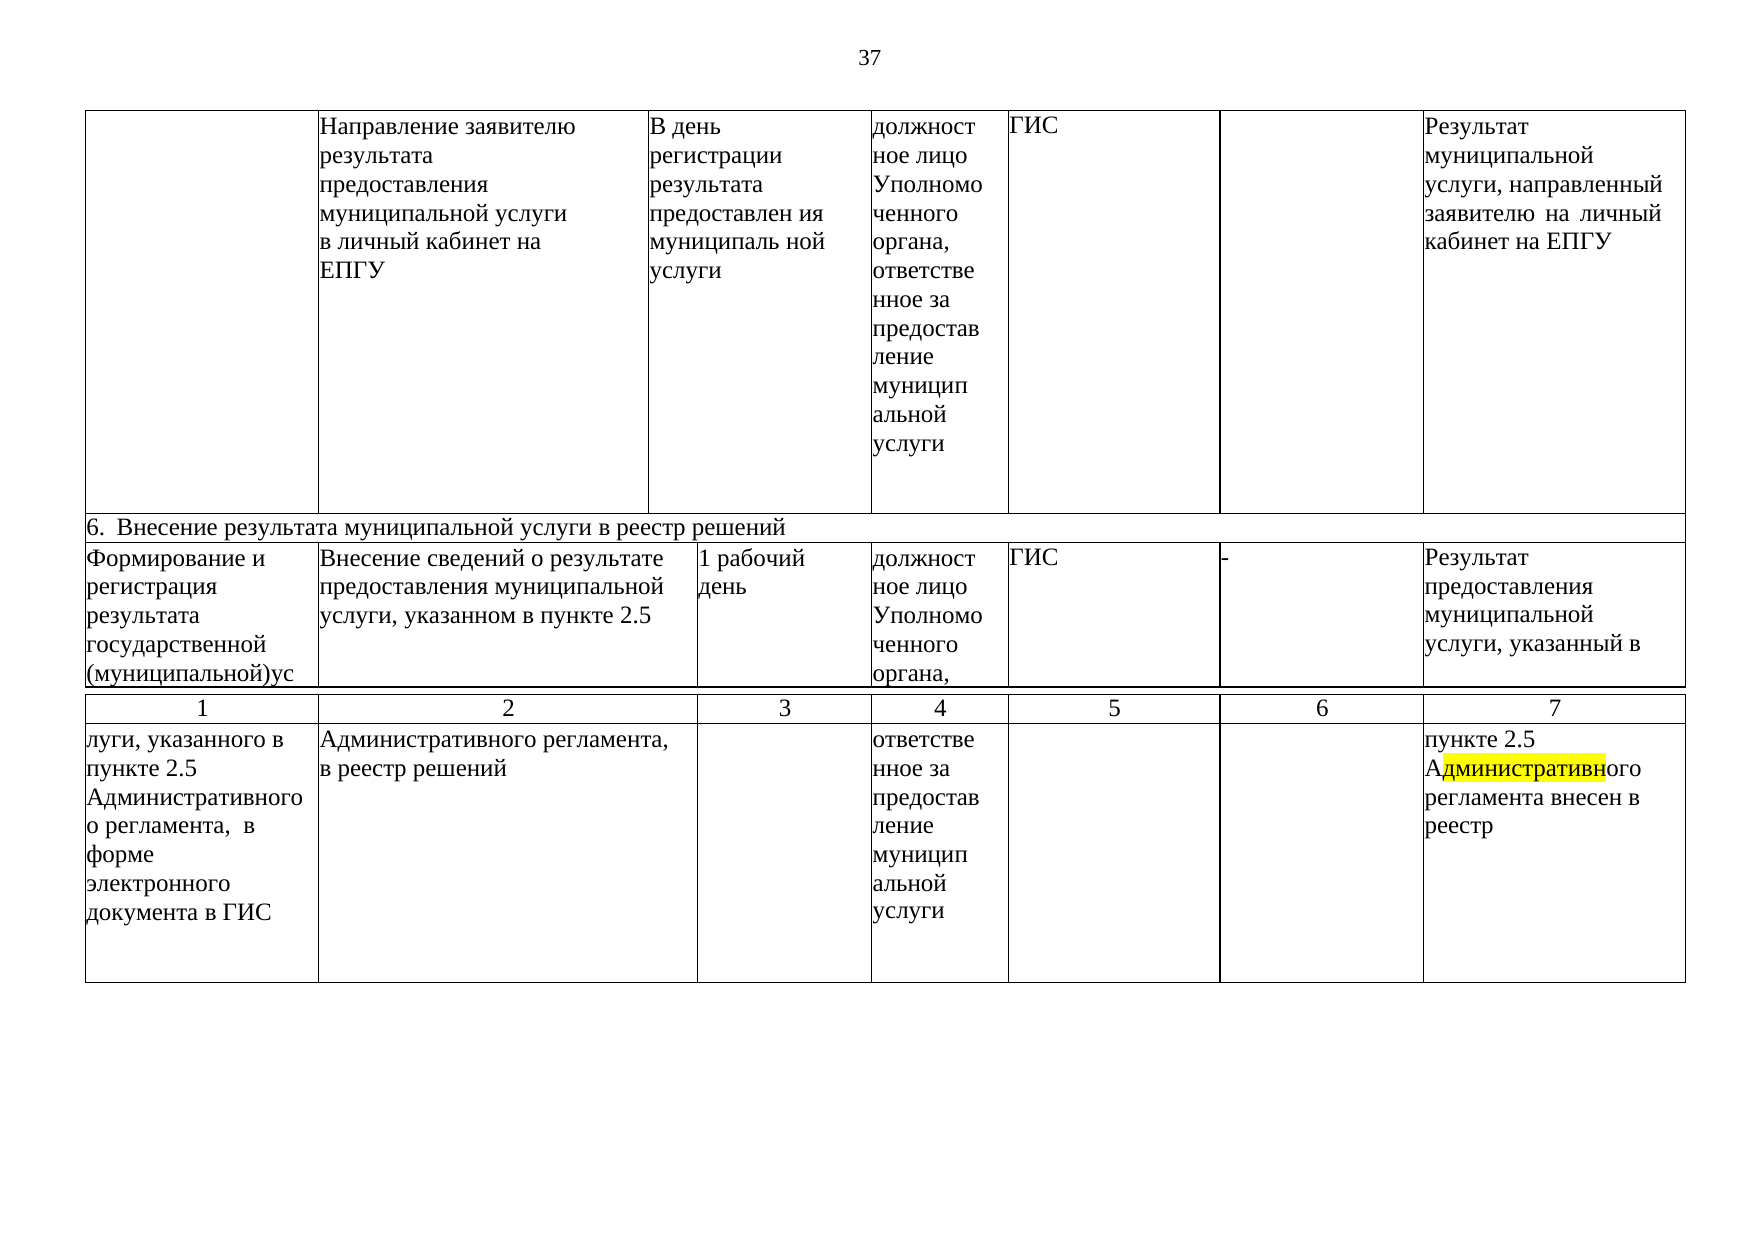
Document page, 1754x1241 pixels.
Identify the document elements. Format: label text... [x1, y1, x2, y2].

table_cell должност ное лицо Уполномо ченного органа, ответстве нное за предостав ление муницип альной услуги [872, 111, 1008, 513]
table_cell Результат муниципальной услуги, направленный заявителю на личный кабинет на ЕПГУ [1424, 111, 1685, 513]
table_cell [1221, 724, 1423, 982]
table_header 2 [319, 695, 697, 723]
table_cell луги, указанного в пункте 2.5 Административного о регламента, в форме электронного документа в ГИС [86, 724, 318, 982]
table_cell 1 рабочий день [698, 543, 871, 686]
table_cell [86, 111, 318, 513]
table_cell Административного регламента, в реестр решений [319, 724, 697, 982]
table_cell - [1221, 543, 1423, 686]
table_header 4 [872, 695, 1008, 723]
table_header 1 [86, 695, 318, 723]
table_cell пункте 2.5 Административного регламента внесен в реестр [1424, 724, 1685, 982]
table_cell Формирование и регистрация результата государственной (муниципальной)ус [86, 543, 318, 686]
table_cell 6. Внесение результата муниципальной услуги в реестр решений [86, 514, 1685, 542]
table_cell должност ное лицо Уполномо ченного органа, [872, 543, 1008, 686]
table_cell [698, 724, 871, 982]
table_cell [1221, 111, 1423, 513]
table_cell ответстве нное за предостав ление муницип альной услуги [872, 724, 1008, 982]
table_cell ГИС [1009, 111, 1219, 513]
table_cell В день регистрации результата предоставлен ия муниципаль ной услуги [649, 111, 871, 513]
table_header 6 [1221, 695, 1423, 723]
table_cell Результат предоставления муниципальной услуги, указанный в [1424, 543, 1685, 686]
table_header 5 [1009, 695, 1219, 723]
table_cell Внесение сведений о результате предоставления муниципальной услуги, указанном в пункте 2.5 [319, 543, 697, 686]
table_cell [1009, 724, 1219, 982]
table_cell Направление заявителю результата предоставления муниципальной услуги в личный кабинет на ЕПГУ [319, 111, 648, 513]
table_cell ГИС [1009, 543, 1219, 686]
table_header 7 [1424, 695, 1685, 723]
table_header 3 [698, 695, 871, 723]
